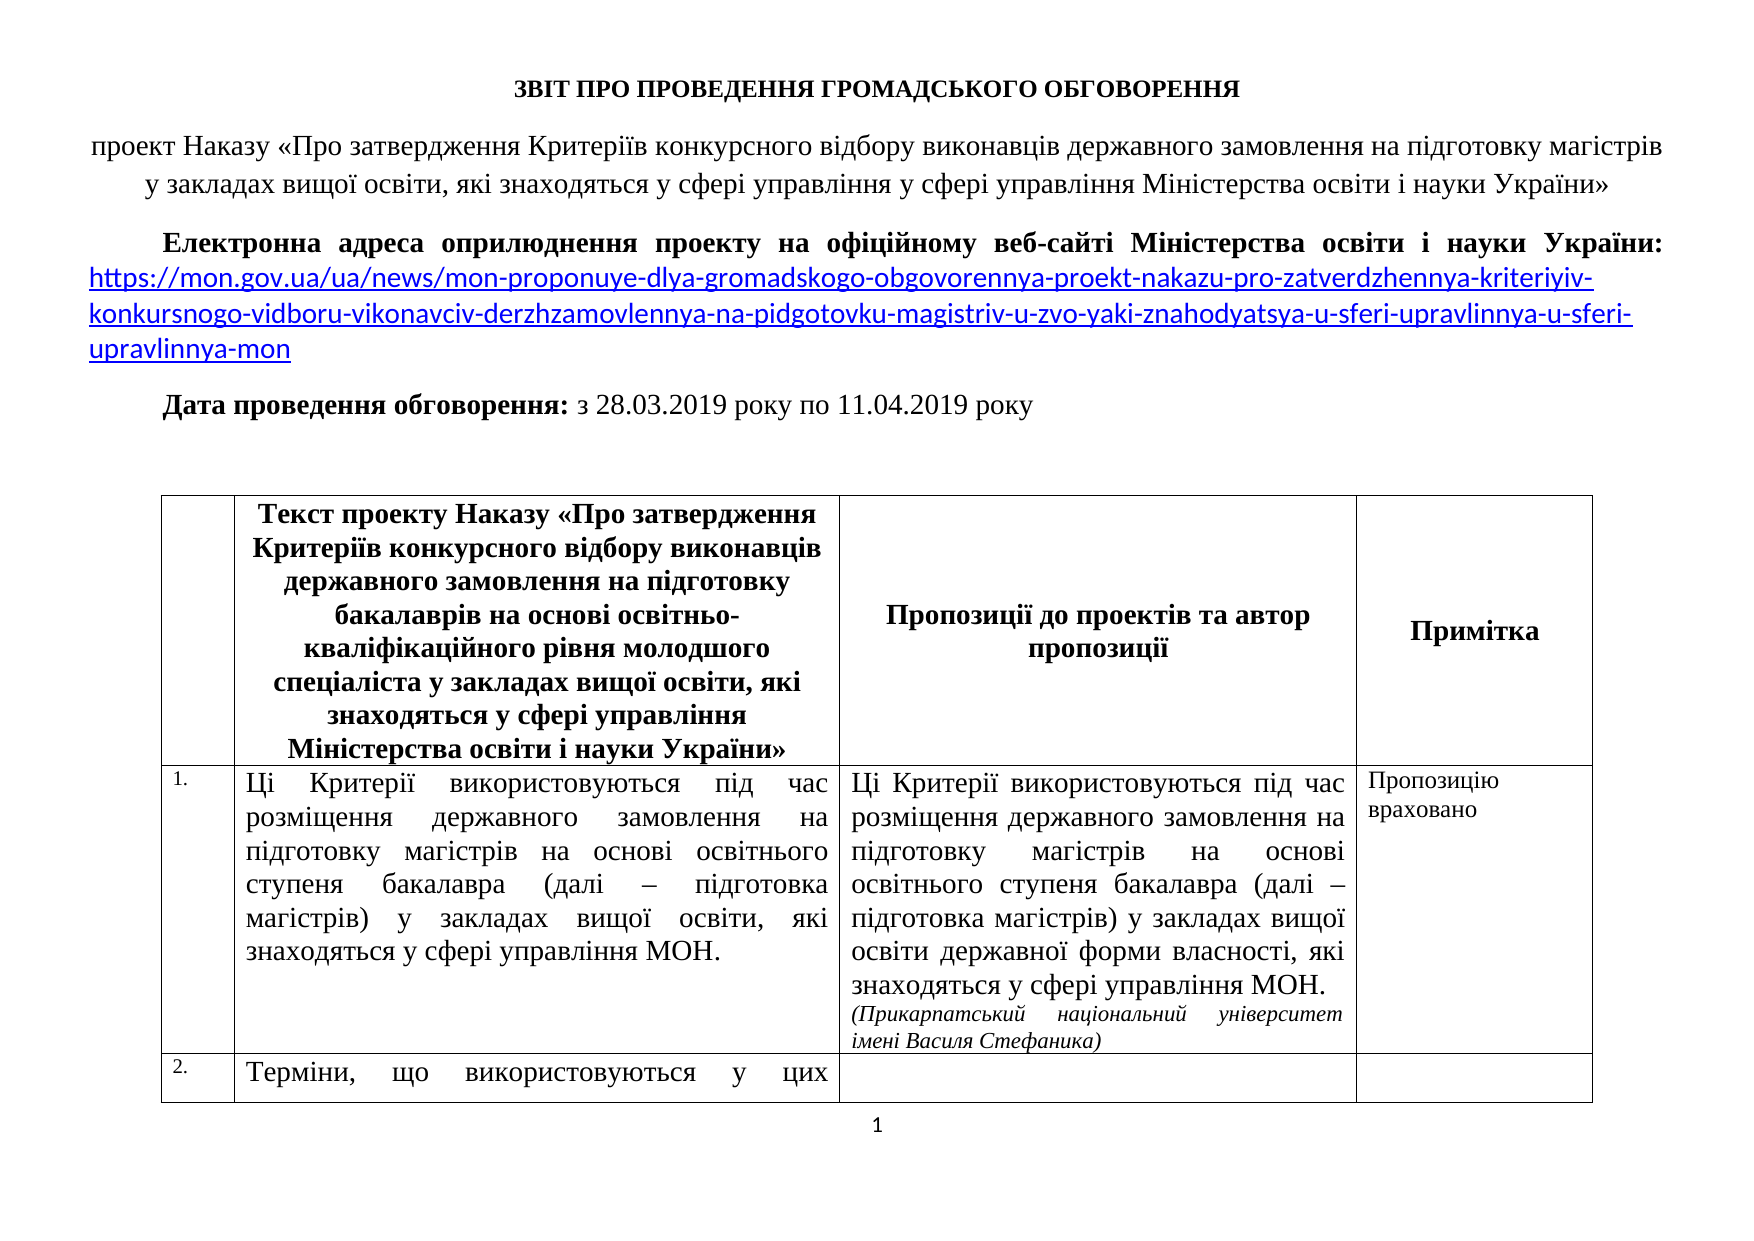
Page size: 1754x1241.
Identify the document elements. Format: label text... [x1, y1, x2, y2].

table_cell [162, 1054, 234, 1102]
text проект Наказу «Про затвердження Критеріїв конкурсного відбору виконавців державного замовлення на підготовку магістрів у закладах вищої освіти, які знаходяться у сфері управління у сфері управління Міністерства освіти і науки України» [88, 128, 1665, 200]
text Електронна адреса оприлюднення проекту на офіційному веб-сайті Міністерства освіти і науки України: https://mon.gov.ua/ua/news/mon-proponuye-dlya-gromadskogo-obgovorennya-proekt-nakazu-pro-zatverdzhennya-kriteriyiv-konkursnogo-vidboru-vikonavciv-derzhzamovlennya-na-pidgotovku-magistriv-u-zvo-yaki-znahodyatsya-u-sferi-upravlinnya-u-sferi-upravlinnya-mon [88, 226, 1665, 366]
table_cell [162, 766, 234, 1053]
text Дата проведення обговорення: з 28.03.2019 року по 11.04.2019 року [88, 387, 1665, 420]
text ЗВІТ ПРО ПРОВЕДЕННЯ ГРОМАДСЬКОГО ОБГОВОРЕННЯ [88, 74, 1665, 103]
table_cell Ці Критерії використовуються під час розміщення державного замовлення на підготовку магістрів на основі освітнього ступеня бакалавра (далі – підготовка магістрів) у закладах вищої освіти державної форми власності, які знаходяться у сфері управління МОН. (Прикарпатський національний університет імені Василя Стефаника) [840, 766, 1356, 1053]
table_cell [1357, 1054, 1592, 1102]
table_cell [840, 1054, 1356, 1102]
table_header Текст проекту Наказу «Про затвердження Критеріїв конкурсного відбору виконавців державного замовлення на підготовку бакалаврів на основі освітньо-кваліфікаційного рівня молодшого спеціаліста у закладах вищої освіти, які знаходяться у сфері управління Міністерства освіти і науки України» [235, 496, 839, 764]
table_header Пропозиції до проектів та автор пропозиції [840, 496, 1356, 764]
table_cell Пропозицію враховано [1357, 766, 1592, 1053]
table_cell Ці Критерії використовуються під час розміщення державного замовлення на підготовку магістрів на основі освітнього ступеня бакалавра (далі – підготовка магістрів) у закладах вищої освіти, які знаходяться у сфері управління МОН. [235, 766, 839, 1053]
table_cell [235, 1054, 839, 1102]
table_header Примітка [1357, 496, 1592, 764]
table_header [162, 496, 234, 764]
